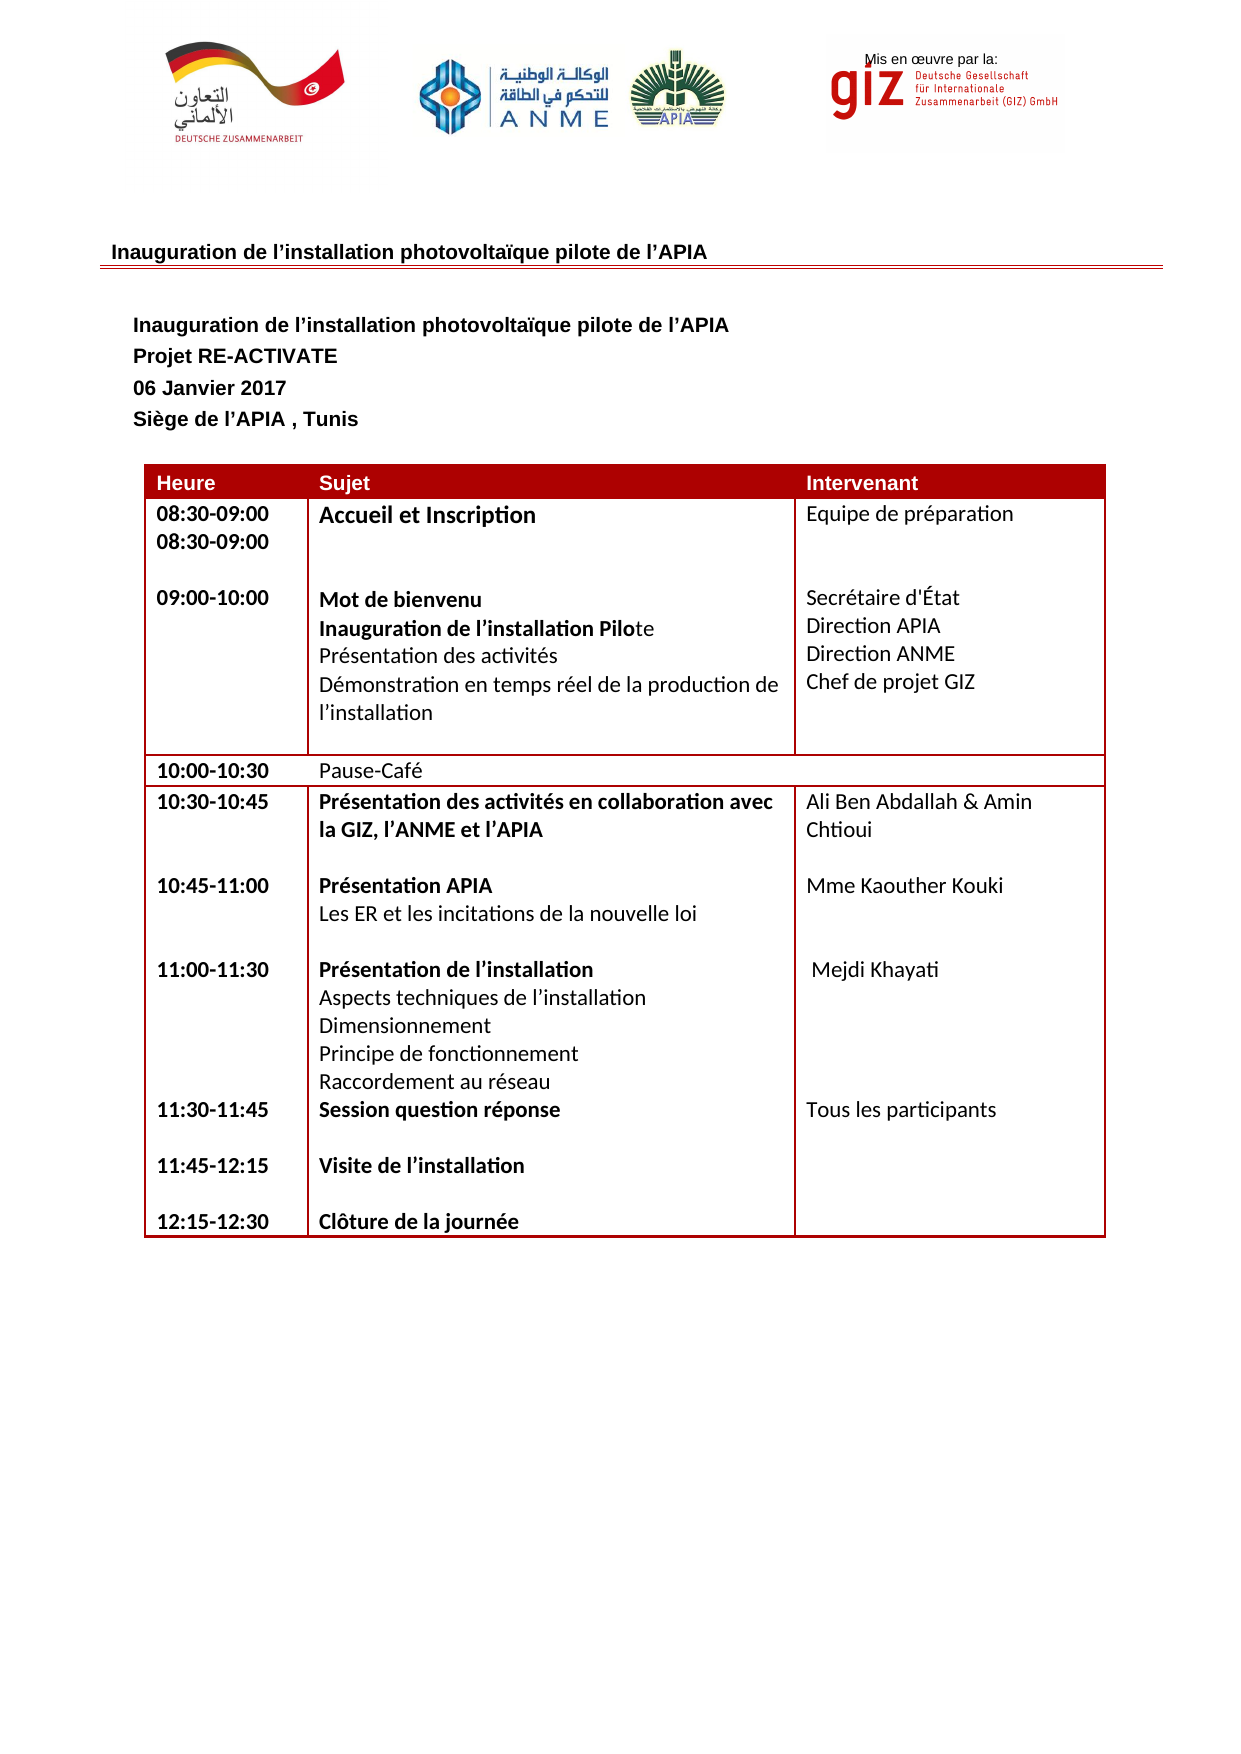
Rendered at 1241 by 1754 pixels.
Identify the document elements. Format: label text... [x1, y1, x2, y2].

picture [125, 1, 388, 193]
text Projet RE-ACTIVATE [133, 339, 1093, 370]
table_cell Présentation des activités en collaboration avec la GIZ, l’ANME et l’APIA Présentation APIA Les ER et les incitations de la nouvelle loi Présentation de l’installation Aspects techniques de l’installation Dimensionnement Principe de fonctionnement Raccordement au réseau Session question réponse Visite de l’installation Clôture de la journée [309, 787, 794, 1235]
text Inauguration de l’installation photovoltaïque pilote de l’APIA [133, 307, 1093, 339]
picture [412, 37, 730, 137]
table_cell Accueil et Inscription Mot de bienvenu Inauguration de l’installation Pilote Présentation des activités Démonstration en temps réel de la production de l’installation [309, 499, 794, 754]
table_header Sujet [308, 466, 795, 497]
table_cell Pause-Café [308, 756, 795, 785]
table_cell 10:30-10:45 10:45-11:00 11:00-11:30 11:30-11:45 11:45-12:15 12:15-12:30 [146, 787, 307, 1235]
table_header Intervenant [795, 466, 1104, 497]
text Siège de l’APIA , Tunis [133, 401, 1093, 432]
table_cell 10:00-10:30 [146, 756, 308, 785]
table_cell Ali Ben Abdallah & Amin Chtioui Mme Kaouther Kouki Mejdi Khayati Tous les participants [796, 787, 1104, 1235]
table_cell Equipe de préparation Secrétaire d'État Direction APIA Direction ANME Chef de projet GIZ [796, 499, 1104, 754]
table_cell 08:30-09:00 08:30-09:00 09:00-10:00 [146, 499, 307, 754]
picture [825, 34, 1065, 153]
table_header Heure [146, 466, 308, 497]
text 06 Janvier 2017 [133, 370, 1093, 401]
table_cell [795, 756, 1104, 785]
